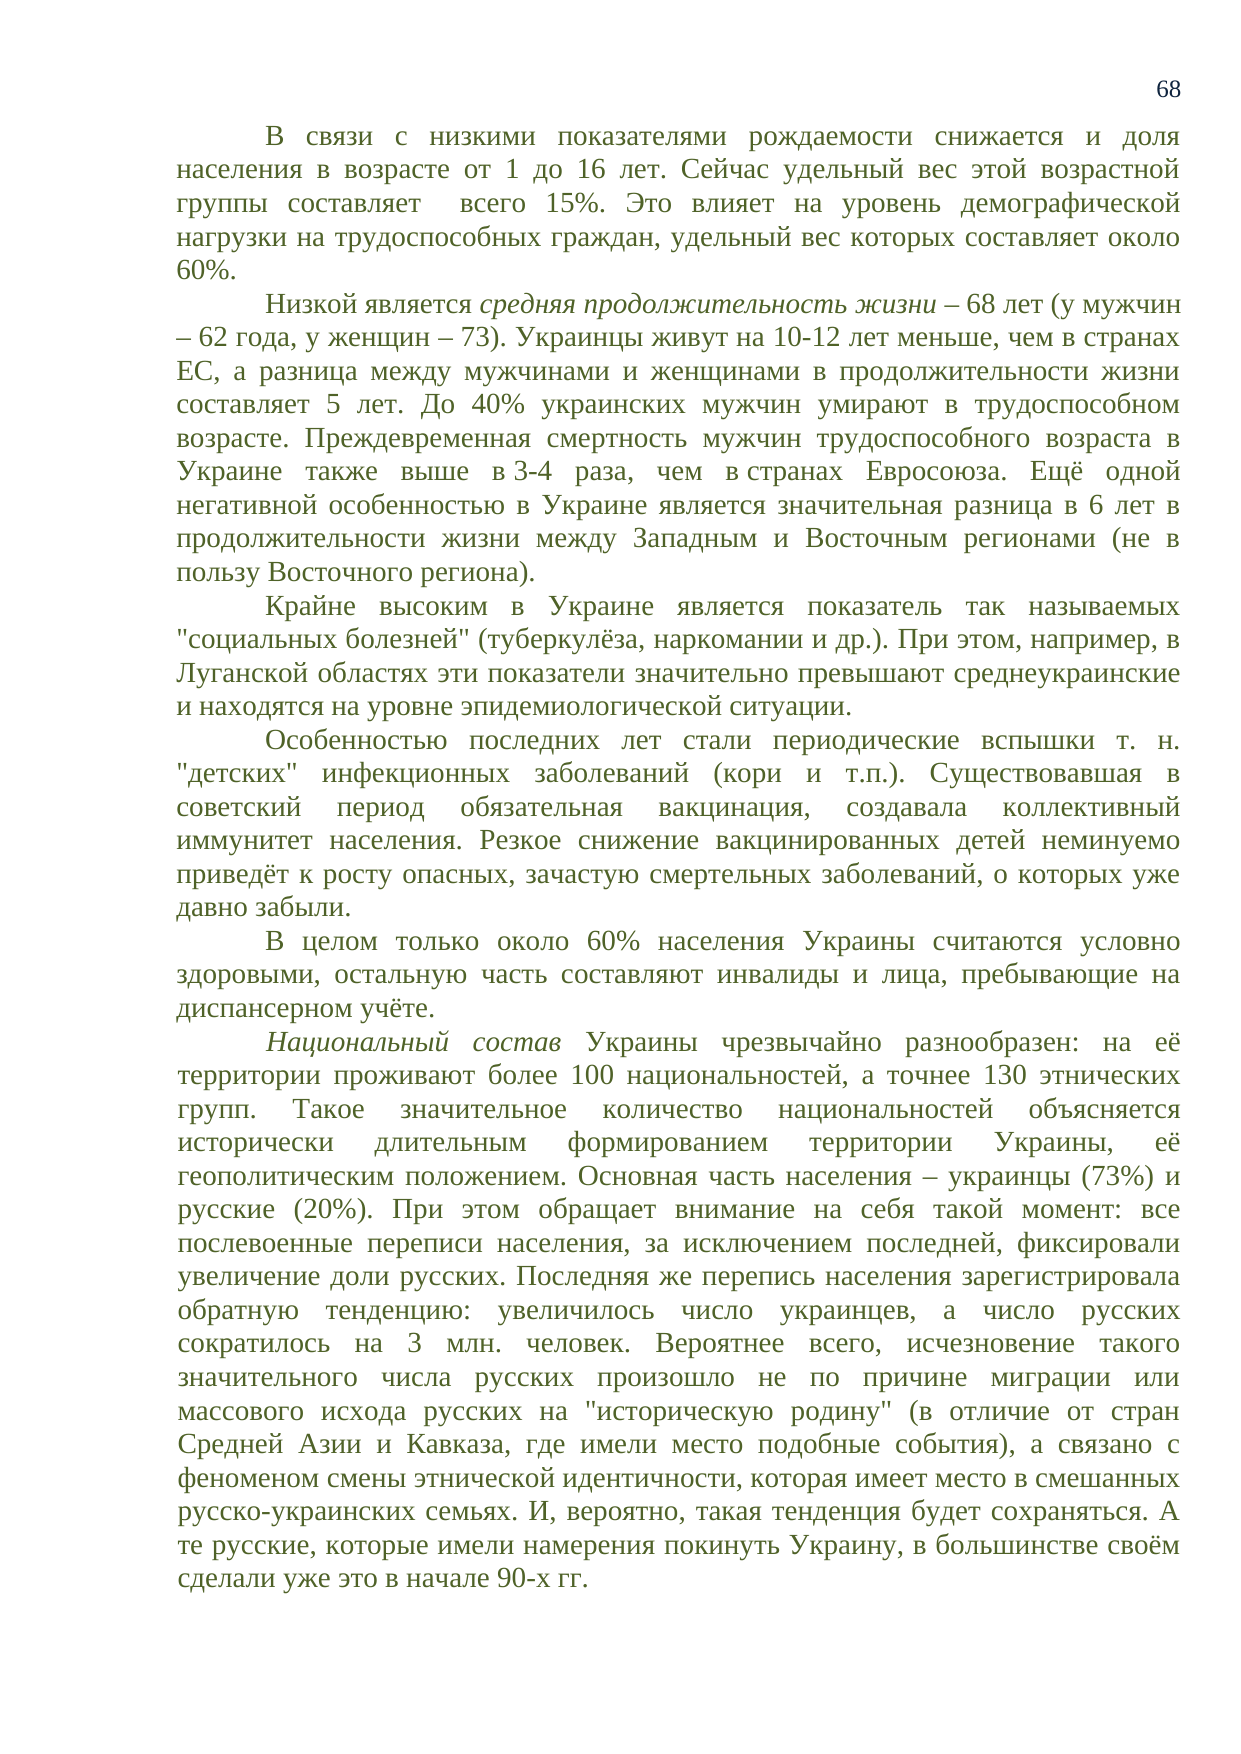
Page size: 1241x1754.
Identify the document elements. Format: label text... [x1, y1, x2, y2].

text Низкой является средняя продолжительность жизни – 68 лет (у мужчин – 62 года, у женщин – 73). Украинцы живут на 10-12 лет меньше, чем в странах ЕС, а разница между мужчинами и женщинами в продолжительности жизни составляет 5 лет. До 40% украинских мужчин умирают в трудоспособном возрасте. Преждевременная смертность мужчин трудоспособного возраста в Украине также выше в 3-4 раза, чем в странах Евросоюза. Ещё одной негативной особенностью в Украине является значительная разница в 6 лет в продолжительности жизни между Западным и Восточным регионами (не в пользу Восточного региона). [176, 286, 1181, 588]
text В целом только около 60% населения Украины считаются условно здоровыми, остальную часть составляют инвалиды и лица, пребывающие на диспансерном учёте. [176, 923, 1181, 1024]
text Крайне высоким в Украине является показатель так называемых "социальных болезней" (туберкулёза, наркомании и др.). При этом, например, в Луганской областях эти показатели значительно превышают среднеукраинские и находятся на уровне эпидемиологической ситуации. [176, 588, 1181, 722]
text Особенностью последних лет стали периодические вспышки т. н. "детских" инфекционных заболеваний (кори и т.п.). Существовавшая в советский период обязательная вакцинация, создавала коллективный иммунитет населения. Резкое снижение вакцинированных детей неминуемо приведёт к росту опасных, зачастую смертельных заболеваний, о которых уже давно забыли. [176, 722, 1181, 923]
text Национальный состав Украины чрезвычайно разнообразен: на её территории проживают более 100 национальностей, а точнее 130 этнических групп. Такое значительное количество национальностей объясняется исторически длительным формированием территории Украины, её геополитическим положением. Основная часть населения – украинцы (73%) и русские (20%). При этом обращает внимание на себя такой момент: все послевоенные переписи населения, за исключением последней, фиксировали увеличение доли русских. Последняя же перепись населения зарегистрировала обратную тенденцию: увеличилось число украинцев, а число русских сократилось на 3 млн. человек. Вероятнее всего, исчезновение такого значительного числа русских произошло не по причине миграции или массового исхода русских на "историческую родину" (в отличие от стран Средней Азии и Кавказа, где имели место подобные события), а связано с феноменом смены этнической идентичности, которая имеет место в смешанных русско-украинских семьях. И, вероятно, такая тенденция будет сохраняться. А те русские, которые имели намерения покинуть Украину, в большинстве своём сделали уже это в начале 90-х гг. [177, 1024, 1181, 1594]
text В связи с низкими показателями рождаемости снижается и доля населения в возрасте от 1 до 16 лет. Сейчас удельный вес этой возрастной группы составляет всего 15%. Это влияет на уровень демографической нагрузки на трудоспособных граждан, удельный вес которых составляет около 60%. [176, 118, 1181, 286]
